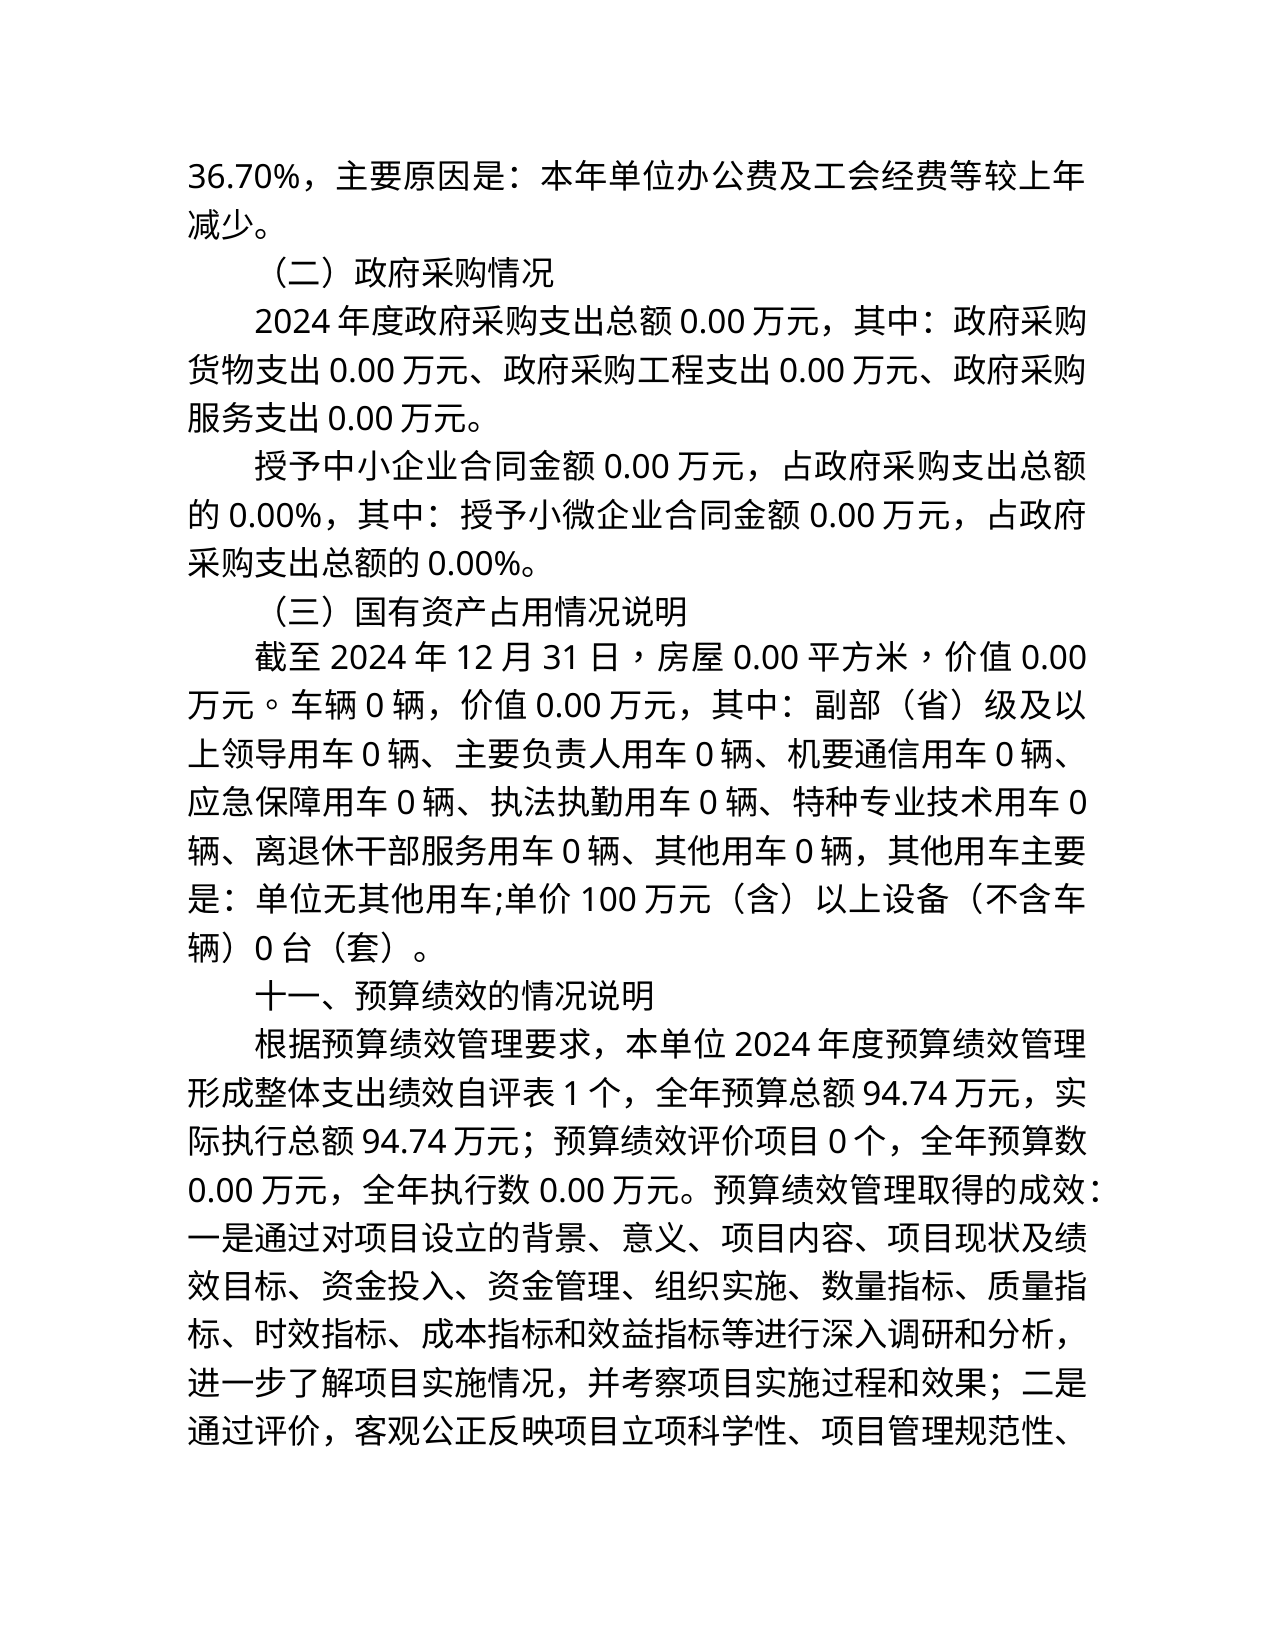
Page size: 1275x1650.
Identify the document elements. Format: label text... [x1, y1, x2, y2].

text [187, 1018, 1087, 1453]
text （二）政府采购情况 [187, 247, 1087, 295]
text 2024年度政府采购支出总额0.00万元，其中：政府采购货物支出0.00万元、政府采购工程支出0.00万元、政府采购服务支出0.00万元。 [187, 295, 1087, 440]
text 授予中小企业合同金额0.00万元，占政府采购支出总额的0.00%，其中：授予小微企业合同金额0.00万元，占政府采购支出总额的0.00%。 [187, 440, 1087, 586]
text 十一、预算绩效的情况说明 [187, 970, 1087, 1018]
text 截至2024年12月31日，房屋0.00平方米，价值0.00万元。车辆0辆，价值0.00万元，其中：副部（省）级及以上领导用车0辆、主要负责人用车0辆、机要通信用车0辆、应急保障用车0辆、执法执勤用车0辆、特种专业技术用车0辆、离退休干部服务用车0辆、其他用车0辆，其他用车主要是：单位无其他用车;单价100万元（含）以上设备（不含车辆）0台（套）。 [187, 634, 1087, 970]
text （三）国有资产占用情况说明 [187, 586, 1087, 634]
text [187, 150, 1087, 247]
